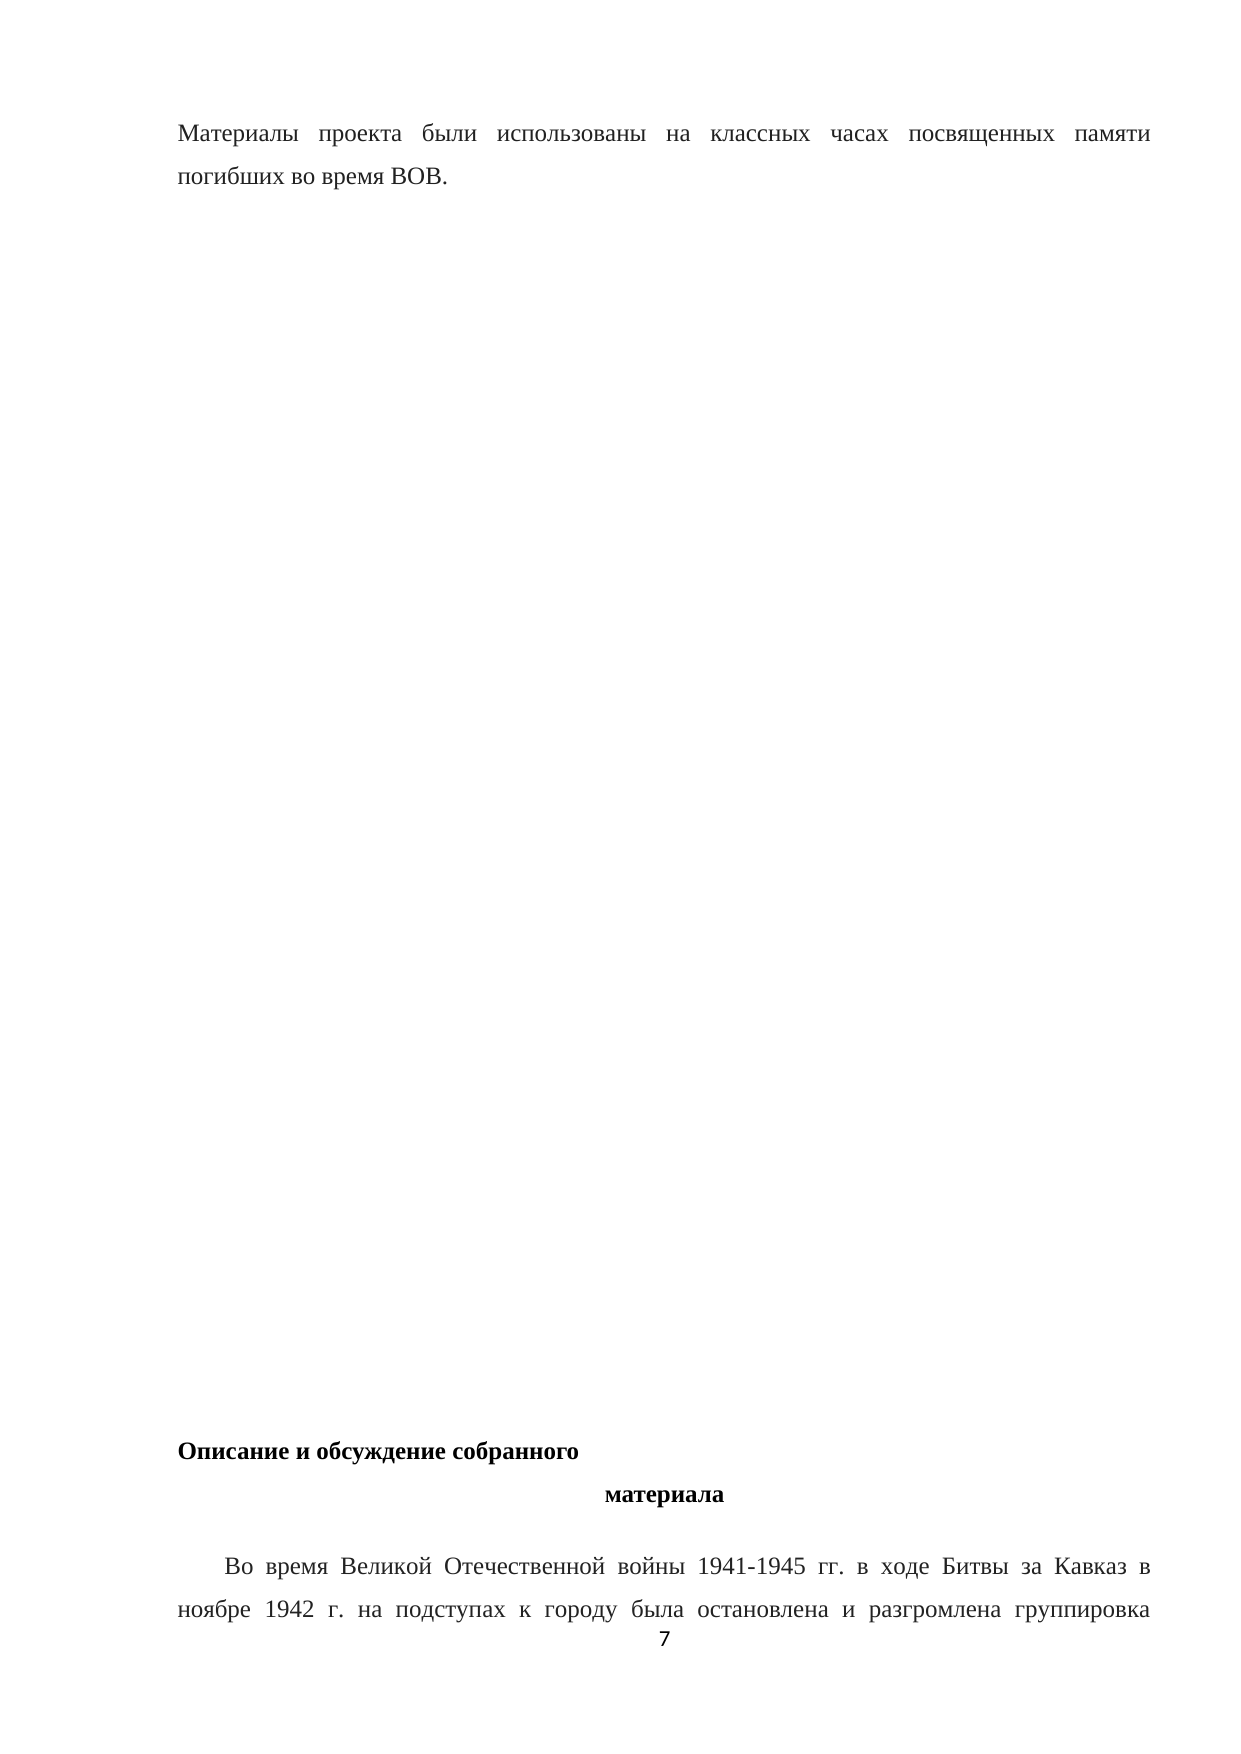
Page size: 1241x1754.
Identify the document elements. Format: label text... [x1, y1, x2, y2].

text Описание и обсуждение собранного [177, 1436, 1152, 1464]
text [177, 1551, 1152, 1623]
text материала [177, 1479, 1152, 1508]
text Материалы проекта были использованы на классных часах посвященных памяти погибших во время ВОВ. [177, 118, 1152, 190]
